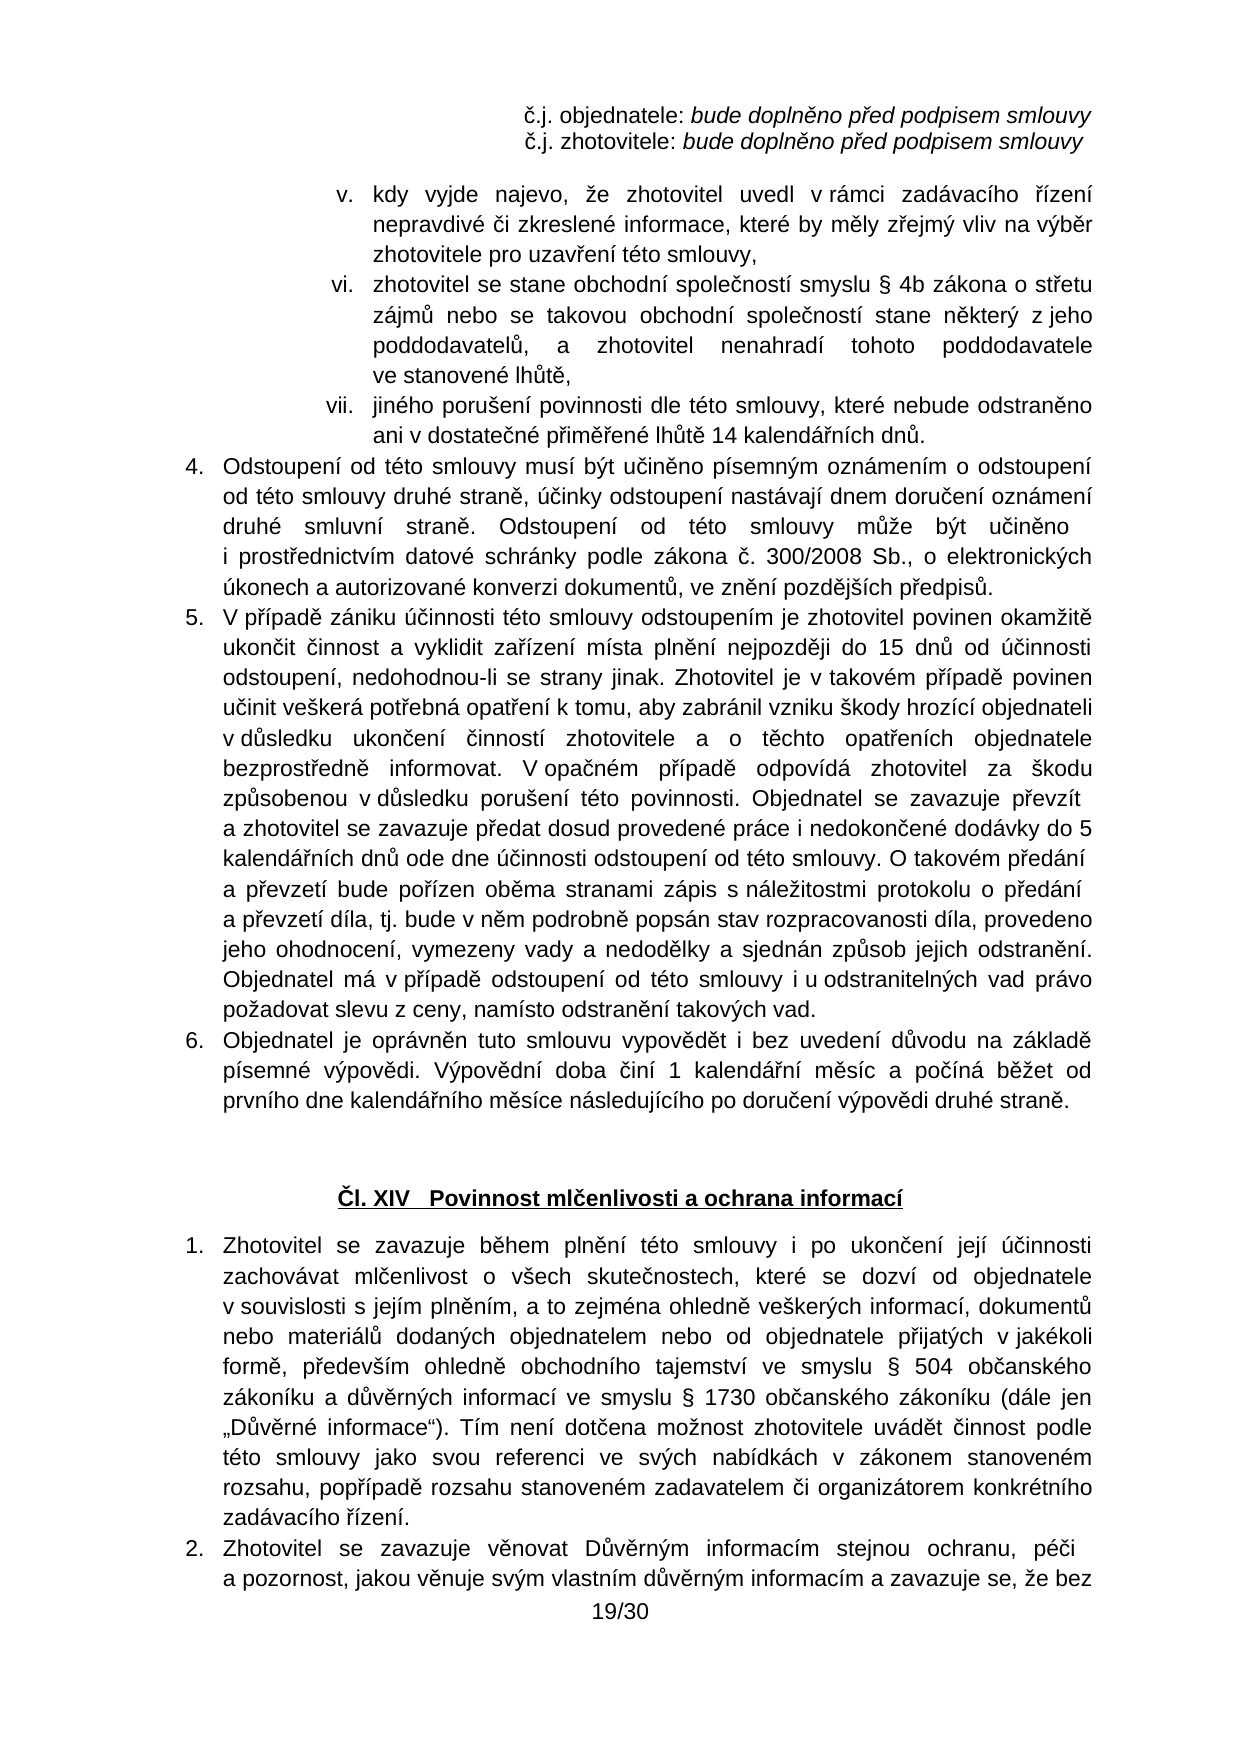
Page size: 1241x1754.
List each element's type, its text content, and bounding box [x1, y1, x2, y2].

list zhotovitel se stane obchodní společností smyslu § 4b zákona o střetu zájmů nebo se takovou obchodní společností stane některý z jeho poddodavatelů, a zhotovitel nenahradí tohoto poddodavatele ve stanovené lhůtě, [354, 271, 1093, 388]
list Zhotovitel se zavazuje během plnění této smlouvy i po ukončení její účinnosti zachovávat mlčenlivost o všech skutečnostech, které se dozví od objednatele v souvislosti s jejím plněním, a to zejména ohledně veškerých informací, dokumentů nebo materiálů dodaných objednatelem nebo od objednatele přijatých v jakékoli formě, především ohledně obchodního tajemství ve smyslu § 504 občanského zákoníku a důvěrných informací ve smyslu § 1730 občanského zákoníku (dále jen „Důvěrné informace“). Tím není dotčena možnost zhotovitele uvádět činnost podle této smlouvy jako svou referenci ve svých nabídkách v zákonem stanoveném rozsahu, popřípadě rozsahu stanoveném zadavatelem či organizátorem konkrétního zadávacího řízení. [185, 1232, 1093, 1531]
list kdy vyjde najevo, že zhotovitel uvedl v rámci zadávacího řízení nepravdivé či zkreslené informace, které by měly zřejmý vliv na výběr zhotovitele pro uzavření této smlouvy, [354, 181, 1093, 268]
list V případě zániku účinnosti této smlouvy odstoupením je zhotovitel povinen okamžitě ukončit činnost a vyklidit zařízení místa plnění nejpozději do 15 dnů od účinnosti odstoupení, nedohodnou-li se strany jinak. Zhotovitel je v takovém případě povinen učinit veškerá potřebná opatření k tomu, aby zabránil vzniku škody hrozící objednateli v důsledku ukončení činností zhotovitele a o těchto opatřeních objednatele bezprostředně informovat. V opačném případě odpovídá zhotovitel za škodu způsobenou v důsledku porušení této povinnosti. Objednatel se zavazuje převzít a zhotovitel se zavazuje předat dosud provedené práce i nedokončené dodávky do 5 kalendářních dnů ode dne účinnosti odstoupení od této smlouvy. O takovém předání a převzetí bude pořízen oběma stranami zápis s náležitostmi protokolu o předání a převzetí díla, tj. bude v něm podrobně popsán stav rozpracovanosti díla, provedeno jeho ohodnocení, vymezeny vady a nedodělky a sjednán způsob jejich odstranění. Objednatel má v případě odstoupení od této smlouvy i u odstranitelných vad právo požadovat slevu z ceny, namísto odstranění takových vad. [185, 604, 1093, 1023]
text Čl. XIV Povinnost mlčenlivosti a ochrana informací [148, 1185, 1093, 1212]
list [185, 1534, 1093, 1591]
list Objednatel je oprávněn tuto smlouvu vypovědět i bez uvedení důvodu na základě písemné výpovědi. Výpovědní doba činí 1 kalendářní měsíc a počíná běžet od prvního dne kalendářního měsíce následujícího po doručení výpovědi druhé straně. [185, 1027, 1093, 1113]
list Odstoupení od této smlouvy musí být učiněno písemným oznámením o odstoupení od této smlouvy druhé straně, účinky odstoupení nastávají dnem doručení oznámení druhé smluvní straně. Odstoupení od této smlouvy může být učiněno i prostřednictvím datové schránky podle zákona č. 300/2008 Sb., o elektronických úkonech a autorizované konverzi dokumentů, ve znění pozdějších předpisů. [185, 453, 1093, 600]
list jiného porušení povinnosti dle této smlouvy, které nebude odstraněno ani v dostatečné přiměřené lhůtě 14 kalendářních dnů. [354, 392, 1093, 449]
